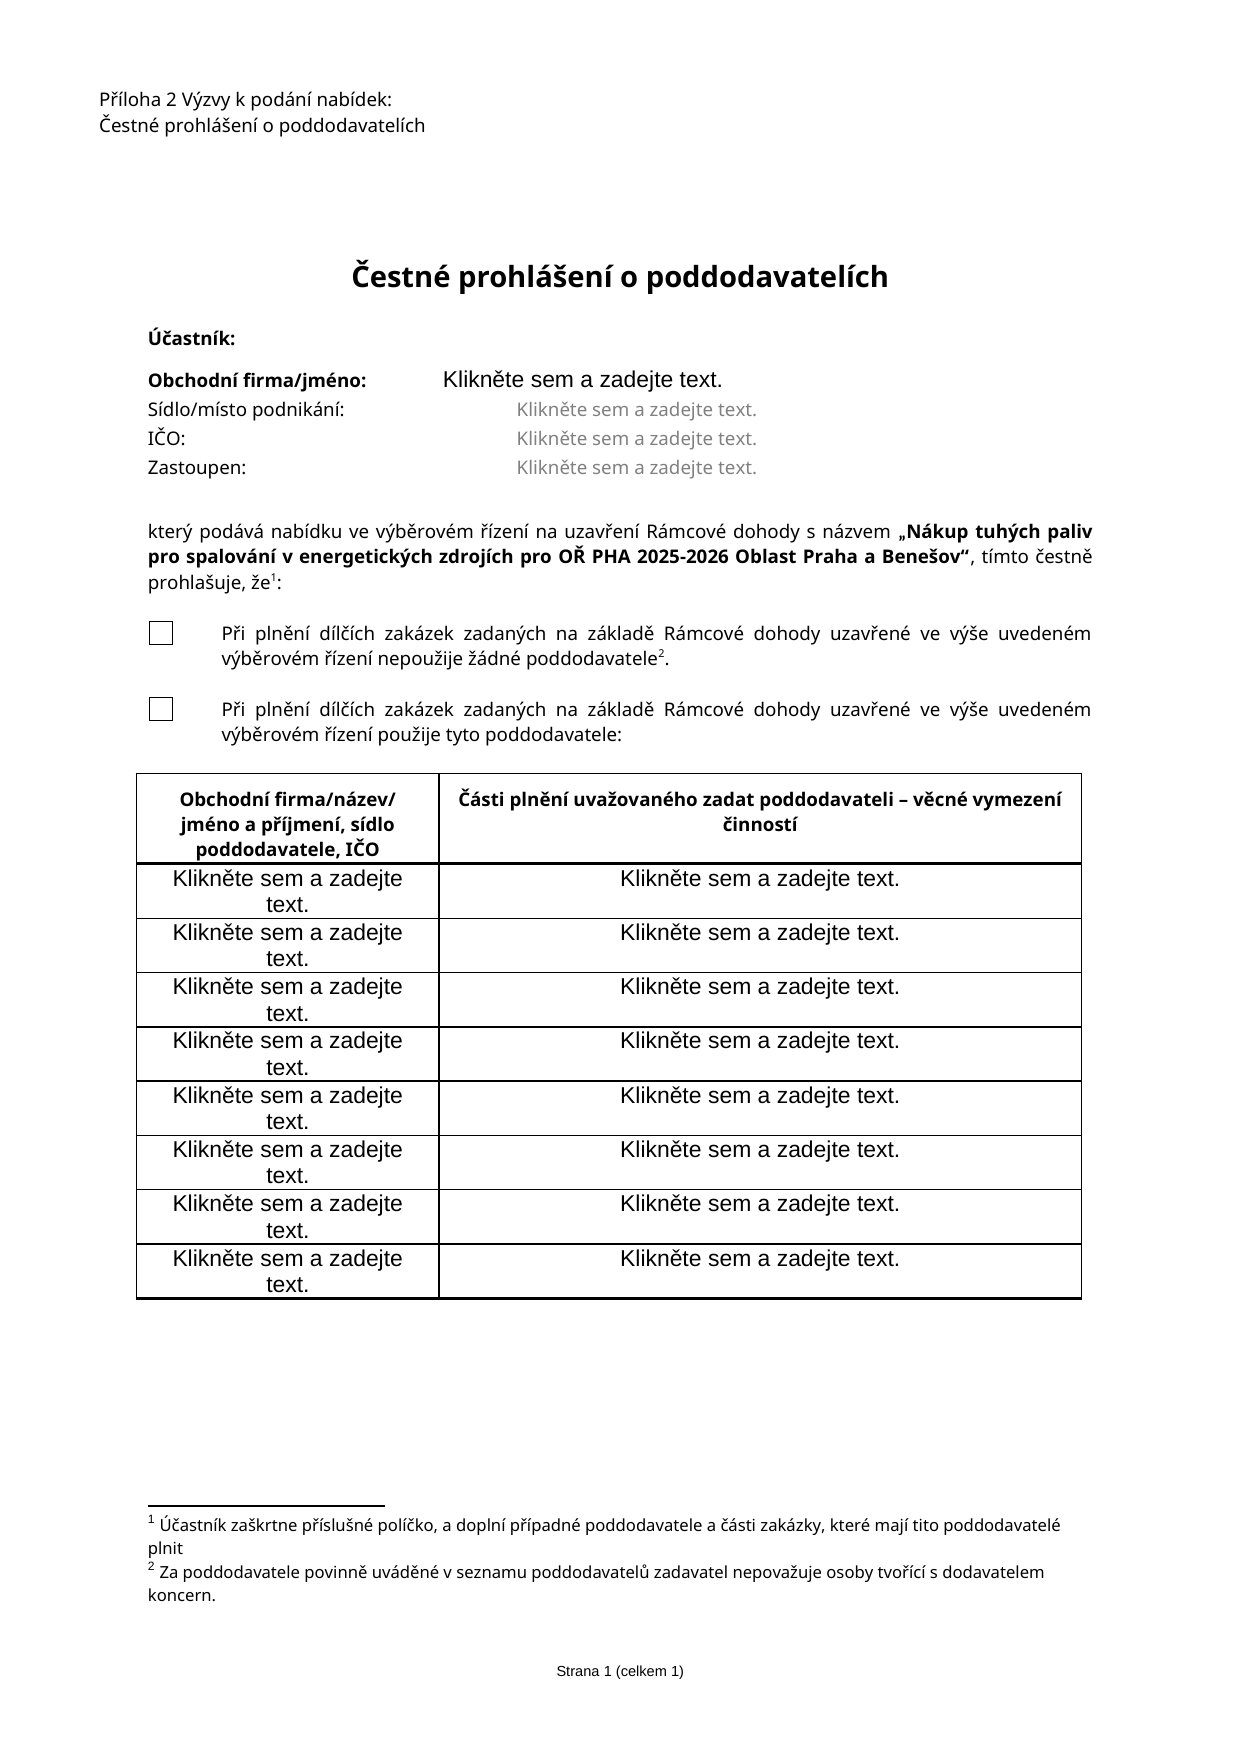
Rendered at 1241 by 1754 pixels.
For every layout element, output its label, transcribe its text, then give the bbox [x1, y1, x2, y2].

table_header Části plnění uvažovaného zadat poddodavateli – věcné vymezení činností [440, 774, 1081, 862]
text IČO: [148, 422, 1093, 451]
text Zastoupen: [148, 451, 1093, 480]
text Účastník: [148, 321, 1093, 352]
text Sídlo/místo podnikání: [148, 393, 1093, 422]
text který podává nabídku ve výběrovém řízení na uzavření Rámcové dohody s názvem „Nákup tuhých paliv pro spalování v energetických zdrojích pro OŘ PHA 2025-2026 Oblast Praha a Benešov“, tímto čestně prohlašuje, že: [148, 518, 1093, 595]
text Obchodní firma/jméno: [148, 364, 1093, 393]
text Při plnění dílčích zakázek zadaných na základě Rámcové dohody uzavřené ve výše uvedeném výběrovém řízení použije tyto poddodavatele: [148, 696, 1093, 747]
title Čestné prohlášení o poddodavatelích [148, 256, 1093, 296]
table_header Obchodní firma/název/ jméno a příjmení, sídlo poddodavatele, IČO [137, 774, 438, 862]
text Při plnění dílčích zakázek zadaných na základě Rámcové dohody uzavřené ve výše uvedeném výběrovém řízení nepoužije žádné poddodavatele. [148, 620, 1093, 671]
